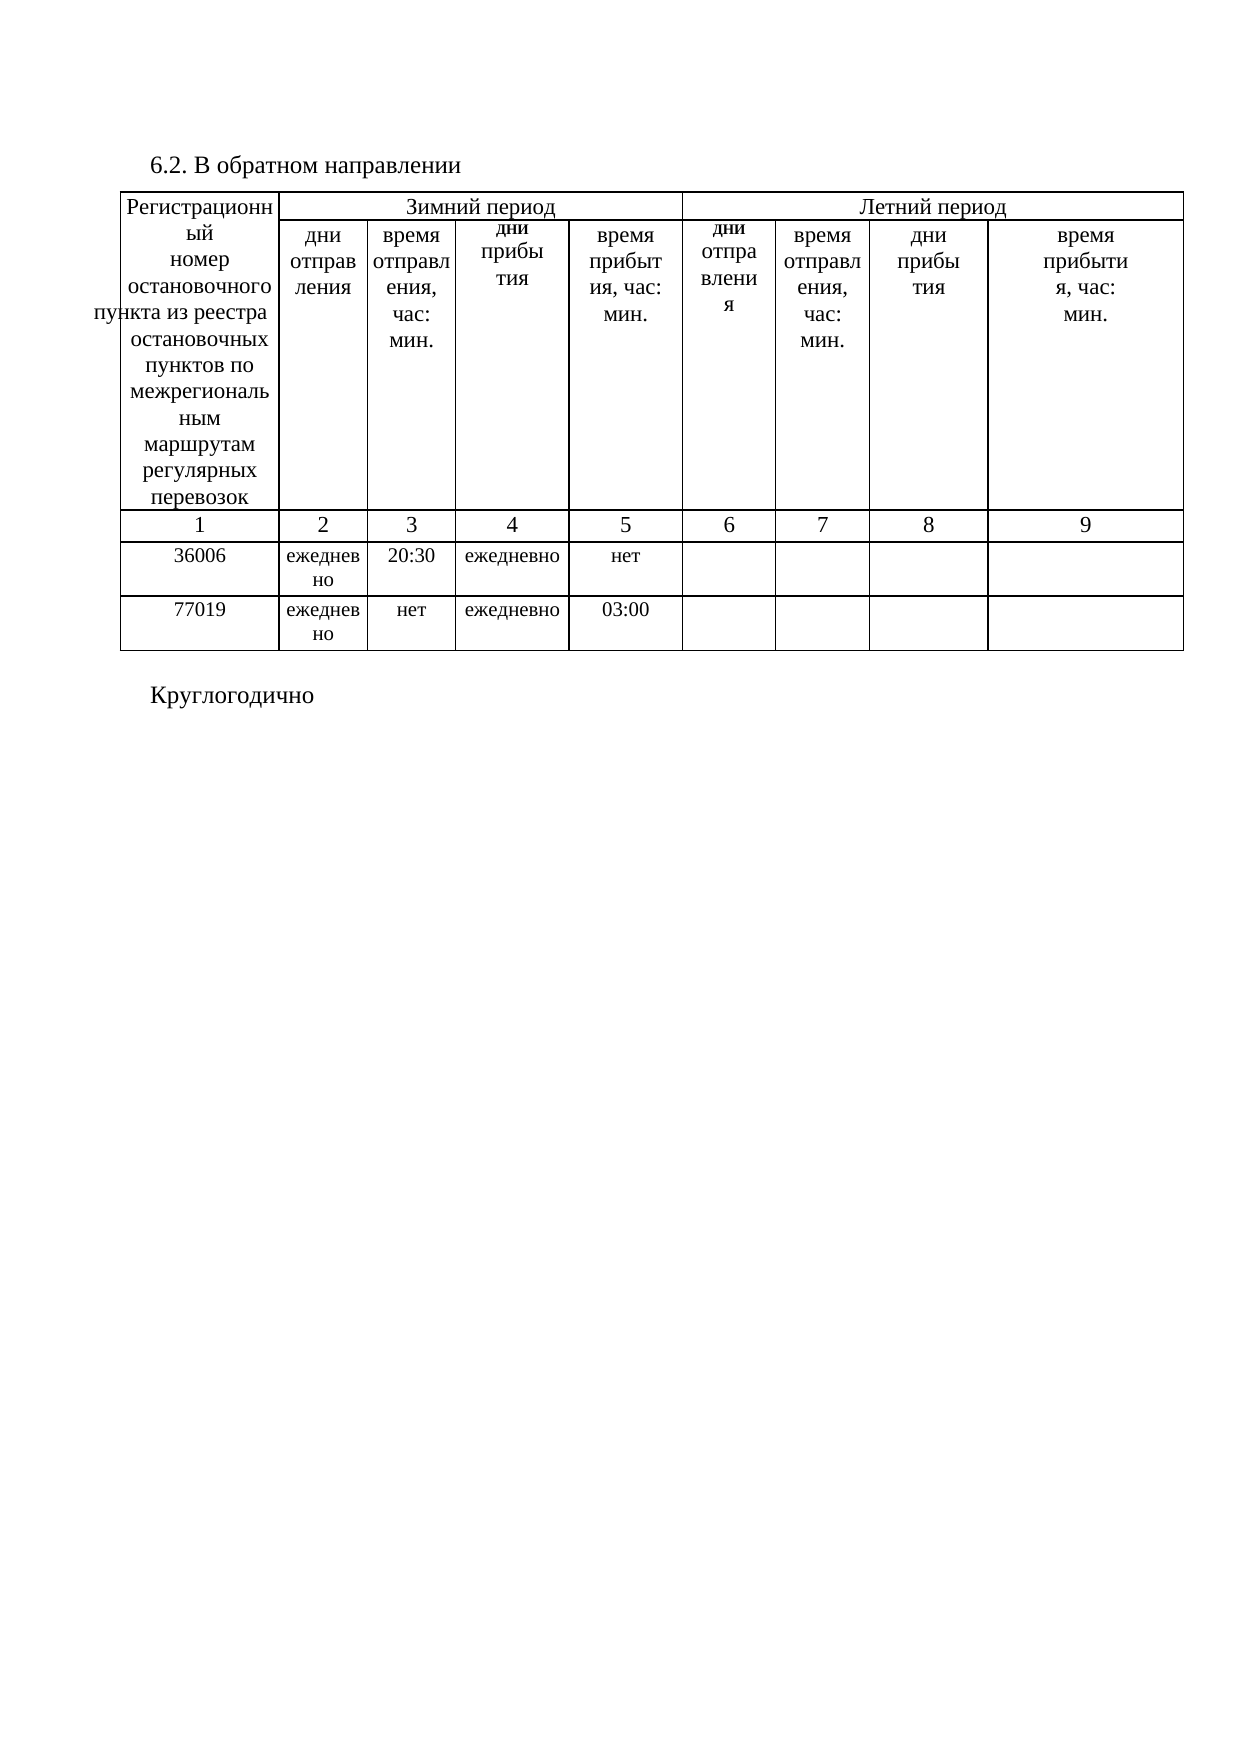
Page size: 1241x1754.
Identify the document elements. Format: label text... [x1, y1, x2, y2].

table_cell дни отправ ления [280, 221, 367, 509]
table_cell ежедневно [280, 543, 367, 595]
table_cell ежедневно [456, 543, 568, 595]
table_cell 03:00 [570, 597, 682, 650]
table_header Летний период [683, 193, 1183, 219]
table_cell 9 [989, 511, 1183, 541]
table_cell 1 [121, 511, 278, 541]
table_cell [870, 543, 987, 595]
table_cell 5 [570, 511, 682, 541]
table_cell время прибыти я, час: мин. [989, 221, 1183, 509]
table_cell 7 [776, 511, 869, 541]
table_cell [989, 597, 1183, 650]
table_cell 20:30 [368, 543, 455, 595]
table_cell 77019 [121, 597, 278, 650]
table_cell дни прибы тия [870, 221, 987, 509]
table_cell время прибыт ия, час: мин. [570, 221, 682, 509]
table_cell нет [368, 597, 455, 650]
table_cell нет [570, 543, 682, 595]
table_cell 2 [280, 511, 367, 541]
table_cell ежедневно [280, 597, 367, 650]
text 6.2. В обратном направлении [150, 150, 1090, 179]
text Круглогодично [150, 680, 1090, 709]
table_cell ДНИ прибы тия [456, 221, 568, 509]
table_cell [989, 543, 1183, 595]
table_cell 3 [368, 511, 455, 541]
table_cell [870, 597, 987, 650]
table_cell ежедневно [456, 597, 568, 650]
table_cell 8 [870, 511, 987, 541]
table_cell [776, 543, 869, 595]
table_cell время отправл ения, час: мин. [368, 221, 455, 509]
table_cell 36006 [121, 543, 278, 595]
table_header Зимний период [280, 193, 682, 219]
table_cell ДНИ отпра влени я [683, 221, 775, 509]
table_cell 6 [683, 511, 775, 541]
table_header Регистрационный номер остановочного пункта из реестра остановочных пунктов по межрегиональным маршрутам регулярных перевозок [121, 193, 278, 509]
table_cell время отправл ения, час: мин. [776, 221, 869, 509]
table_cell [776, 597, 869, 650]
table_cell 4 [456, 511, 568, 541]
table_cell [683, 597, 775, 650]
table_cell [683, 543, 775, 595]
